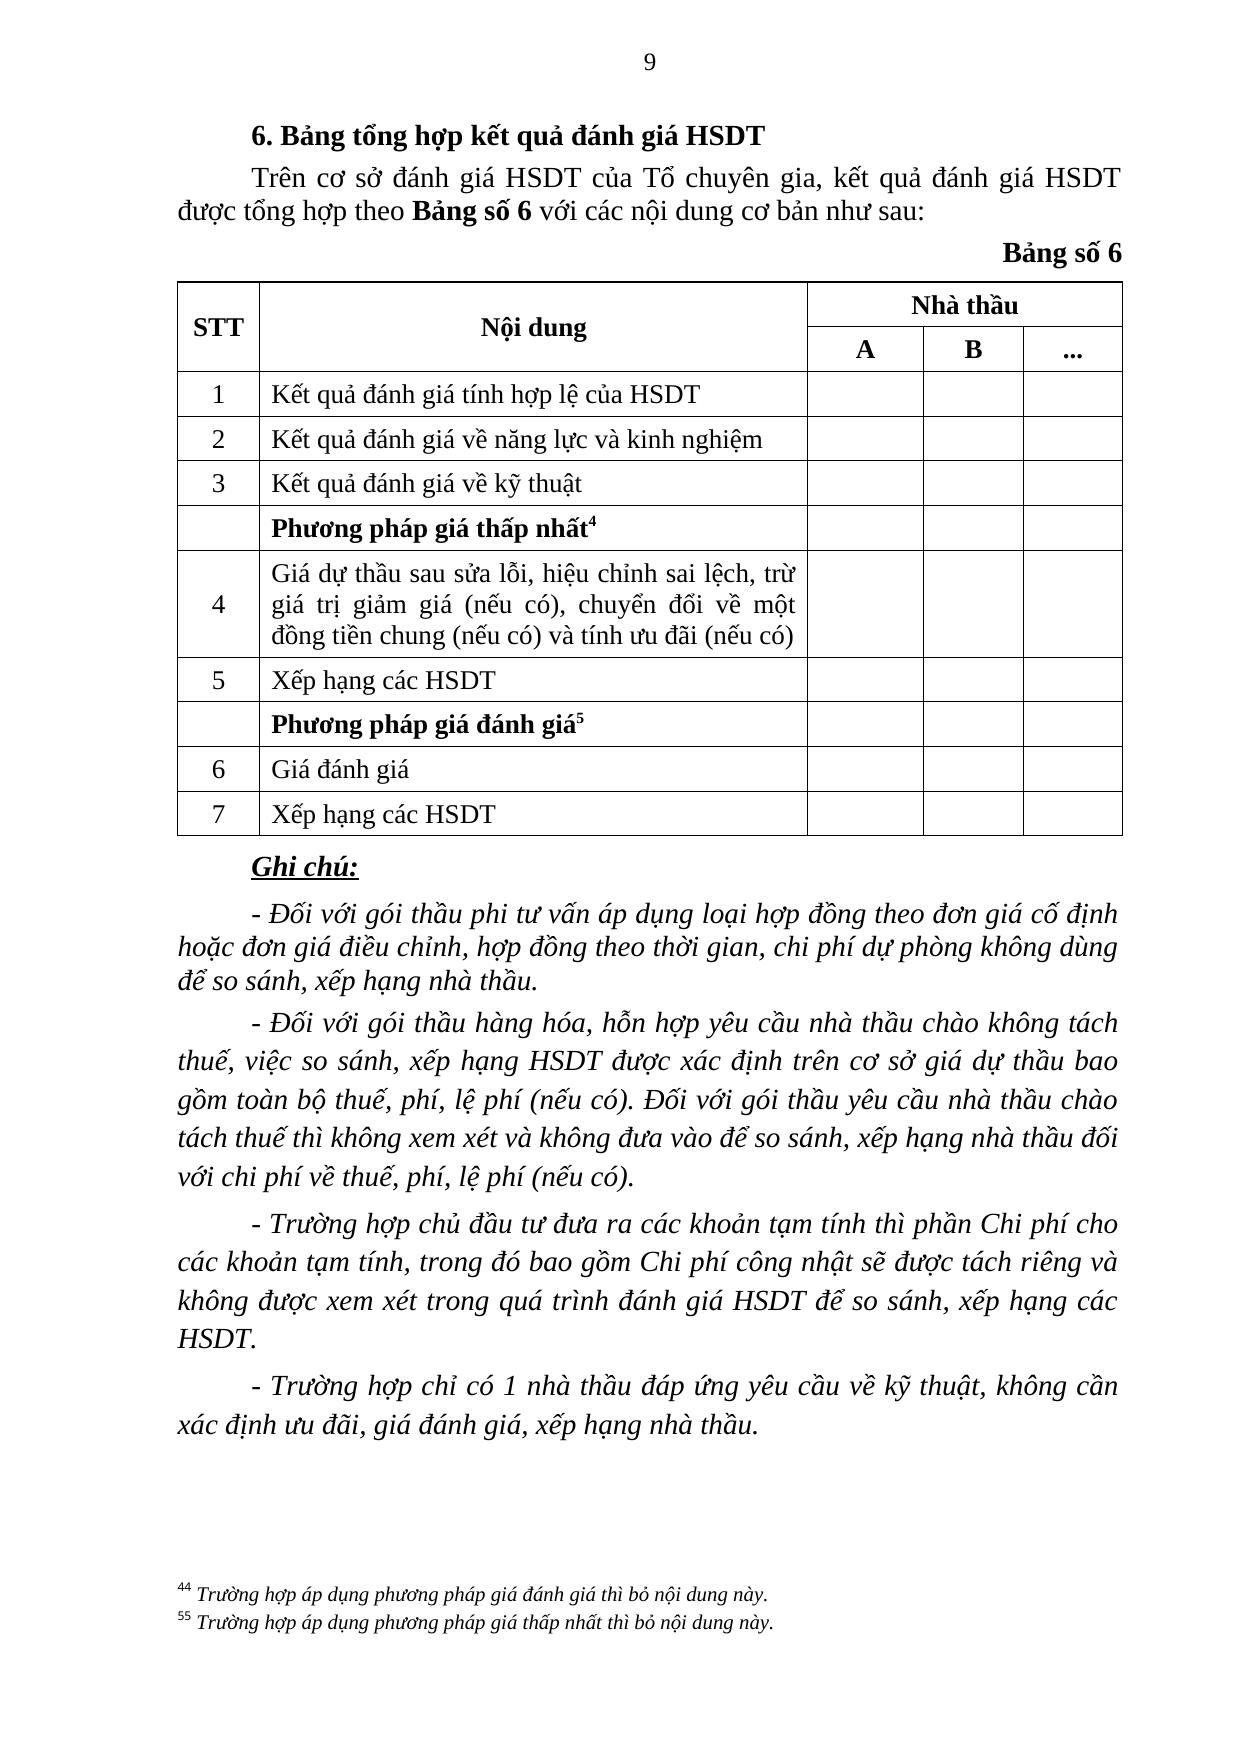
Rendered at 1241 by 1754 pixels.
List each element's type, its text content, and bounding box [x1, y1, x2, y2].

table_cell [808, 506, 923, 549]
table_header Nội dung [260, 283, 807, 371]
table_cell [1024, 372, 1122, 416]
table_cell 3 [178, 461, 259, 505]
table_cell [924, 417, 1023, 460]
table_cell [924, 551, 1023, 657]
text Bảng số 6 [177, 235, 1122, 269]
table_cell B [924, 327, 1023, 371]
text - Trường hợp chủ đầu tư đưa ra các khoản tạm tính thì phần Chi phí cho các khoản tạm tính, trong đó bao gồm Chi phí công nhật sẽ được tách riêng và không được xem xét trong quá trình đánh giá HSDT để so sánh, xếp hạng các HSDT. [177, 1206, 1122, 1355]
table_cell 5 [178, 658, 259, 701]
table_cell A [808, 327, 923, 371]
table_cell 2 [178, 417, 259, 460]
table_cell [808, 702, 923, 746]
table_cell ... [1024, 327, 1122, 371]
table_cell Kết quả đánh giá về năng lực và kinh nghiệm [260, 417, 807, 460]
table_cell [1024, 461, 1122, 505]
table_cell Giá dự thầu sau sửa lỗi, hiệu chỉnh sai lệch, trừ giá trị giảm giá (nếu có), chuyển đổi về một đồng tiền chung (nếu có) và tính ưu đãi (nếu có) [260, 551, 807, 657]
table_cell Phương pháp giá đánh giá5 [260, 702, 807, 746]
table_cell [178, 702, 259, 746]
text - Trường hợp chỉ có 1 nhà thầu đáp ứng yêu cầu về kỹ thuật, không cần xác định ưu đãi, giá đánh giá, xếp hạng nhà thầu. [177, 1368, 1122, 1440]
subtitle 6. Bảng tổng hợp kết quả đánh giá HSDT [177, 118, 1122, 152]
text - Đối với gói thầu phi tư vấn áp dụng loại hợp đồng theo đơn giá cố định hoặc đơn giá điều chỉnh, hợp đồng theo thời gian, chi phí dự phòng không dùng để so sánh, xếp hạng nhà thầu. [177, 896, 1122, 996]
table_cell [1024, 792, 1122, 835]
table_cell [1024, 551, 1122, 657]
table_cell [808, 551, 923, 657]
table_cell [1024, 747, 1122, 791]
table_cell [808, 372, 923, 416]
table_cell 4 [178, 551, 259, 657]
table_cell [808, 658, 923, 701]
text Ghi chú: [177, 849, 1122, 882]
table_cell [1024, 658, 1122, 701]
text Trên cơ sở đánh giá HSDT của Tổ chuyên gia, kết quả đánh giá HSDT được tổng hợp theo Bảng số 6 với các nội dung cơ bản như sau: [177, 160, 1122, 227]
table_cell [808, 792, 923, 835]
table_cell Giá đánh giá [260, 747, 807, 791]
table_cell [924, 747, 1023, 791]
table_cell 6 [178, 747, 259, 791]
table_cell [924, 658, 1023, 701]
table_cell [808, 417, 923, 460]
table_cell [1024, 417, 1122, 460]
table_cell [924, 702, 1023, 746]
table_cell Kết quả đánh giá tính hợp lệ của HSDT [260, 372, 807, 416]
table_cell [924, 461, 1023, 505]
table_cell [924, 372, 1023, 416]
table_cell Kết quả đánh giá về kỹ thuật [260, 461, 807, 505]
table_cell [1024, 506, 1122, 549]
table_header STT [178, 283, 259, 371]
table_cell Xếp hạng các HSDT [260, 658, 807, 701]
table_cell Phương pháp giá thấp nhất4 [260, 506, 807, 549]
table_cell [178, 506, 259, 549]
table_header Nhà thầu [808, 283, 1122, 326]
table_cell [808, 461, 923, 505]
table_cell 7 [178, 792, 259, 835]
table_cell [1024, 702, 1122, 746]
table_cell 1 [178, 372, 259, 416]
table_cell [924, 792, 1023, 835]
text - Đối với gói thầu hàng hóa, hỗn hợp yêu cầu nhà thầu chào không tách thuế, việc so sánh, xếp hạng HSDT được xác định trên cơ sở giá dự thầu bao gồm toàn bộ thuế, phí, lệ phí (nếu có). Đối với gói thầu yêu cầu nhà thầu chào tách thuế thì không xem xét và không đưa vào để so sánh, xếp hạng nhà thầu đối với chi phí về thuế, phí, lệ phí (nếu có). [177, 1005, 1122, 1192]
table_cell [808, 747, 923, 791]
table_cell [924, 506, 1023, 549]
table_cell Xếp hạng các HSDT [260, 792, 807, 835]
